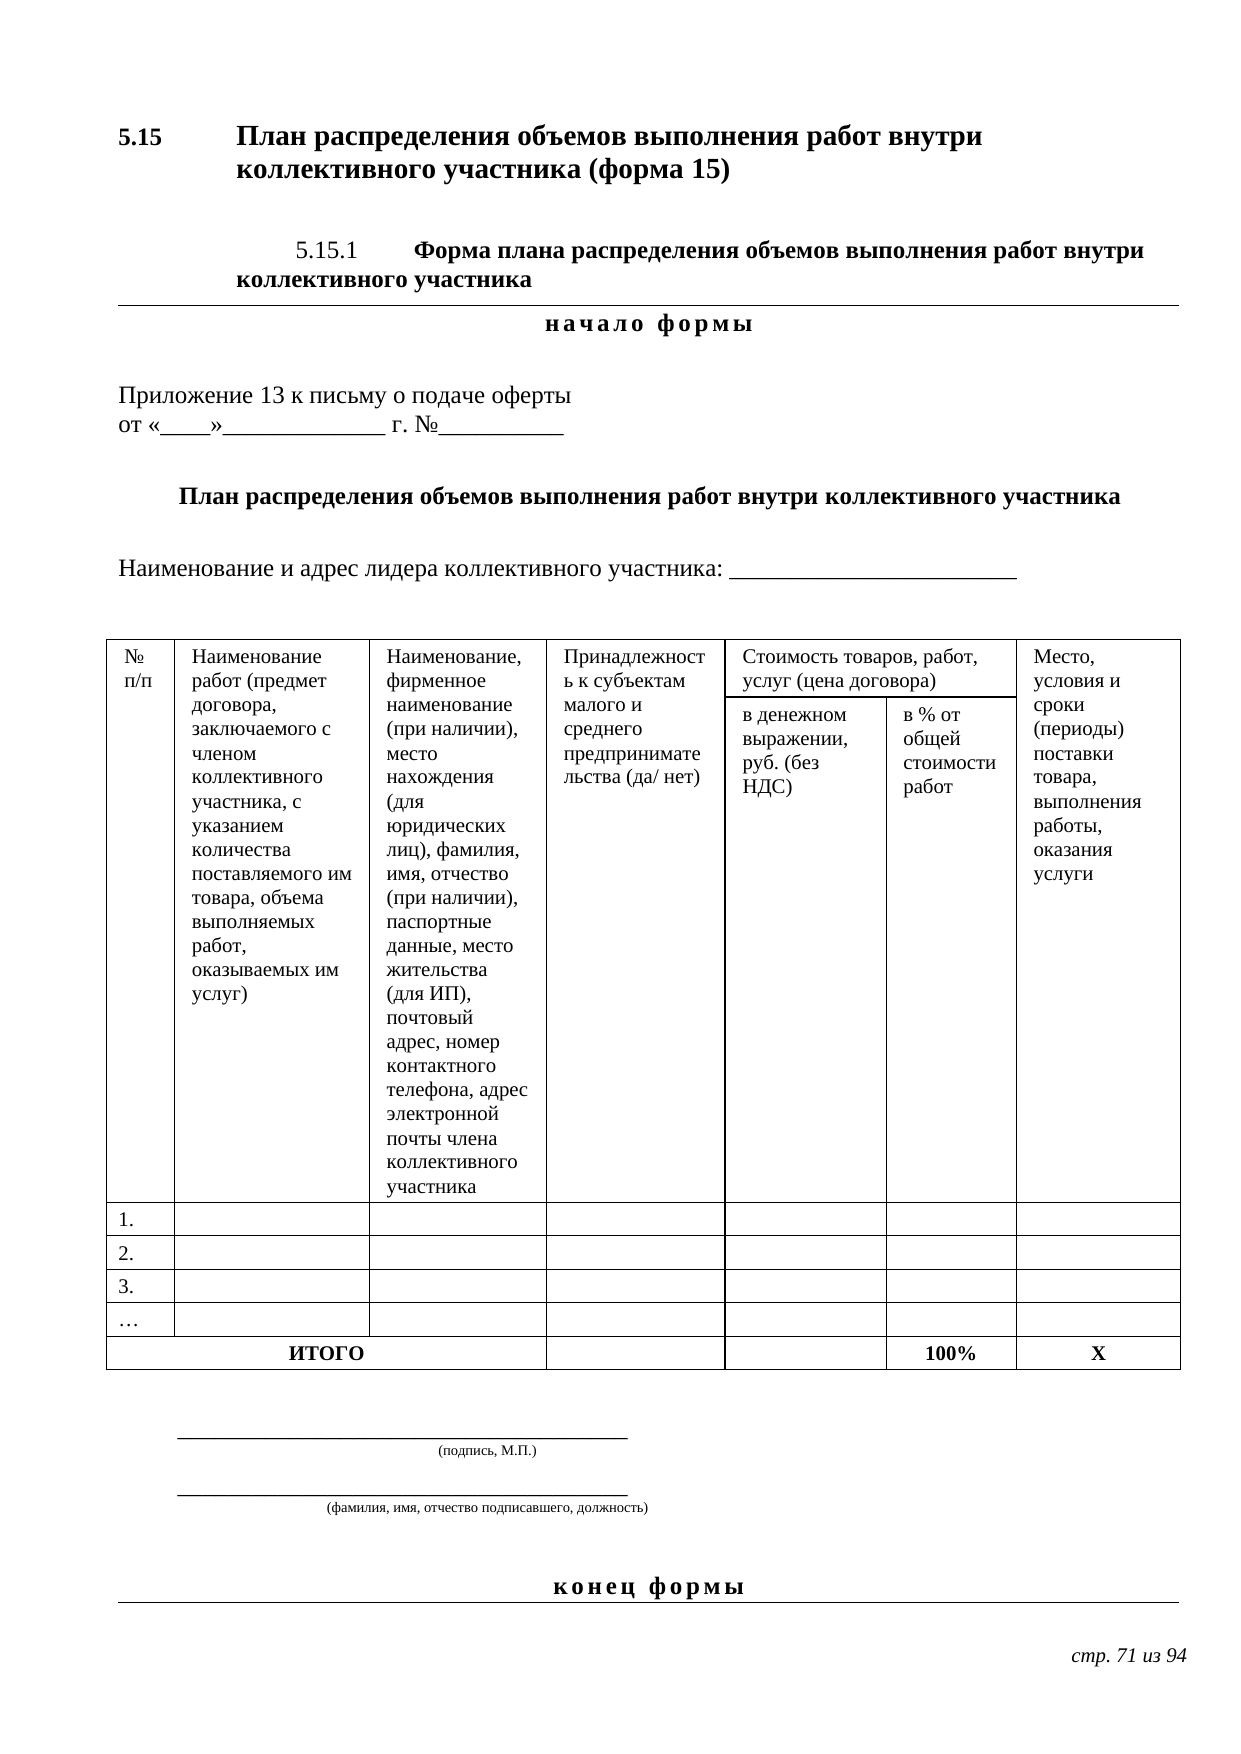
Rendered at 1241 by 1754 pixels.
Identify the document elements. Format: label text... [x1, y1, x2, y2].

table_cell [107, 1236, 174, 1269]
text План распределения объемов выполнения работ внутри коллективного участника [118, 481, 1181, 509]
table_cell [107, 1270, 174, 1302]
table_cell [370, 1303, 546, 1336]
table_cell [887, 1203, 1016, 1235]
table_cell [175, 1236, 369, 1269]
table_header Принадлежность к субъектам малого и среднего предпринимательства (да/ нет) [547, 640, 724, 1202]
text (подпись, М.П.) [118, 1442, 797, 1471]
text Приложение 13 к письму о подаче оферты от «____»_____________ г. №__________ [118, 380, 1181, 438]
table_cell [547, 1236, 724, 1269]
table_cell [175, 1270, 369, 1302]
table_cell в % от общей стоимости работ [887, 698, 1016, 1202]
text конец формы [118, 1571, 1179, 1602]
table_cell [175, 1303, 369, 1336]
table_cell [1017, 1203, 1180, 1235]
table_cell [370, 1236, 546, 1269]
table_cell [175, 1203, 369, 1235]
table_header Наименование работ (предмет договора, заключаемого с членом коллективного участника, с указанием количества поставляемого им товара, объема выполняемых работ, оказываемых им услуг) [175, 640, 369, 1202]
table_cell [726, 1303, 886, 1336]
table_cell [370, 1203, 546, 1235]
table_cell [726, 1337, 886, 1369]
table_cell [726, 1236, 886, 1269]
text начало формы [118, 306, 1179, 337]
table_cell [1017, 1303, 1180, 1336]
table_header Место, условия и сроки (периоды) поставки товара, выполнения работы, оказания услуги [1017, 640, 1180, 1202]
table_cell [726, 1270, 886, 1302]
table_cell [887, 1270, 1016, 1302]
table_cell [887, 1236, 1016, 1269]
text Форма плана распределения объемов выполнения работ внутри коллективного участника [236, 235, 1181, 293]
text ____________________________________ [118, 1413, 1181, 1442]
table_cell [726, 1203, 886, 1235]
table_header Наименование, фирменное наименование (при наличии), место нахождения (для юридических лиц), фамилия, имя, отчество (при наличии), паспортные данные, место жительства (для ИП), почтовый адрес, номер контактного телефона, адрес электронной почты члена коллективного участника [370, 640, 546, 1202]
table_cell … [107, 1303, 174, 1336]
table_cell [547, 1203, 724, 1235]
subtitle План распределения объемов выполнения работ внутри коллективного участника (форма 15) [118, 118, 1181, 185]
table_cell Х [1017, 1337, 1180, 1369]
table_cell [370, 1270, 546, 1302]
table_cell [107, 1203, 174, 1235]
text (фамилия, имя, отчество подписавшего, должность) [118, 1499, 797, 1528]
table_cell в денежном выражении, руб. (без НДС) [726, 698, 886, 1202]
text Наименование и адрес лидера коллективного участника: _______________________ [118, 553, 1181, 581]
text ____________________________________ [118, 1471, 1181, 1499]
table_cell [547, 1337, 724, 1369]
table_cell 100% [887, 1337, 1016, 1369]
table_header № п/п [107, 640, 174, 1202]
table_cell ИТОГО [107, 1337, 546, 1369]
table_cell [1017, 1270, 1180, 1302]
table_cell [547, 1303, 724, 1336]
table_cell [1017, 1236, 1180, 1269]
table_cell [887, 1303, 1016, 1336]
table_header Стоимость товаров, работ, услуг (цена договора) [726, 640, 1016, 696]
table_cell [547, 1270, 724, 1302]
